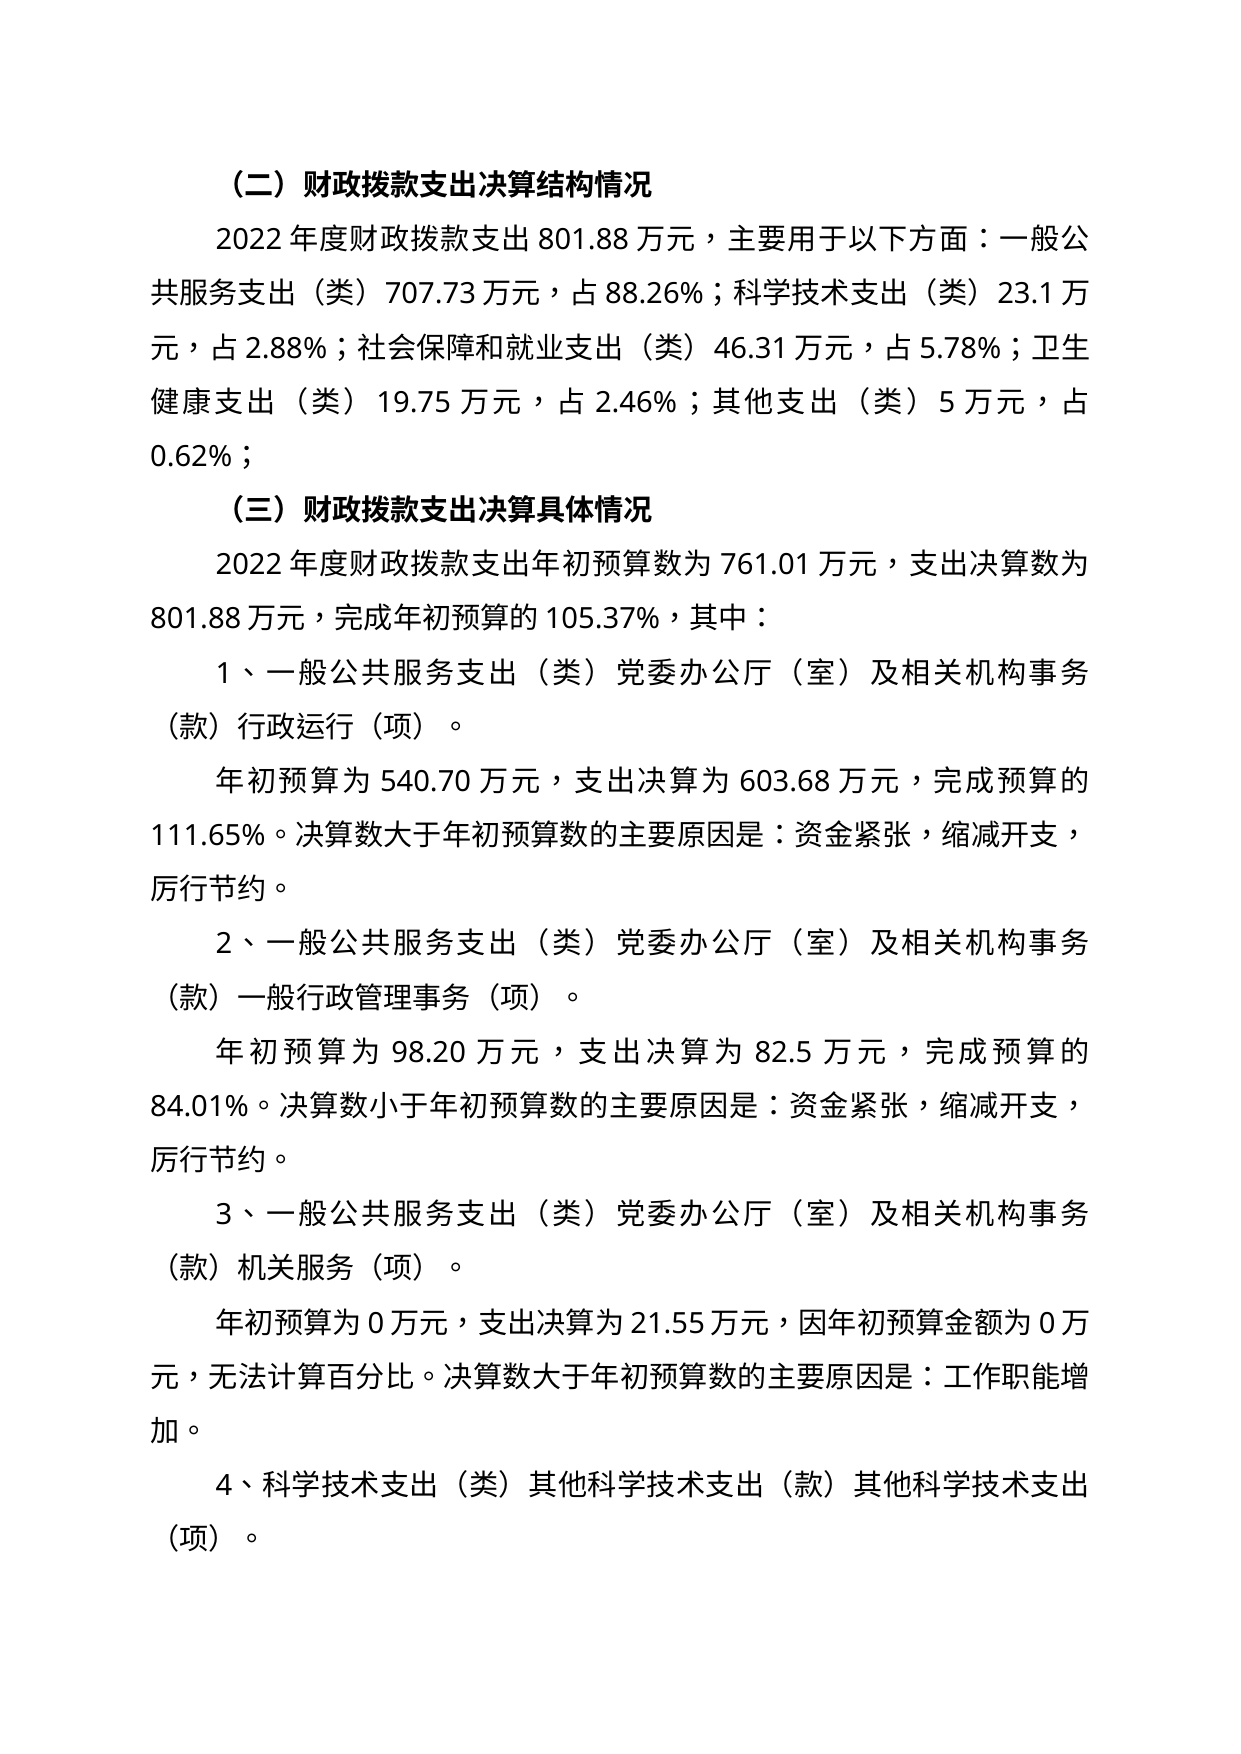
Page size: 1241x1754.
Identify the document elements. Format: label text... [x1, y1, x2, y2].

text 年初预算为0万元，支出决算为21.55万元，因年初预算金额为0万元，无法计算百分比。决算数大于年初预算数的主要原因是：工作职能增加。 [150, 1287, 1090, 1450]
text 2022年度财政拨款支出801.88万元，主要用于以下方面：一般公共服务支出（类）707.73万元，占88.26%；科学技术支出（类）23.1万元，占2.88%；社会保障和就业支出（类）46.31万元，占5.78%；卫生健康支出（类）19.75万元，占2.46%；其他支出（类）5万元，占0.62%； [150, 204, 1090, 475]
text （三）财政拨款支出决算具体情况 [150, 475, 1090, 529]
text 2022年度财政拨款支出年初预算数为761.01万元，支出决算数为801.88万元，完成年初预算的105.37%，其中： [150, 529, 1090, 637]
text 3、一般公共服务支出（类）党委办公厅（室）及相关机构事务（款）机关服务（项）。 [150, 1179, 1090, 1287]
text 1、一般公共服务支出（类）党委办公厅（室）及相关机构事务（款）行政运行（项）。 [150, 637, 1090, 746]
text 年初预算为540.70万元，支出决算为603.68万元，完成预算的111.65%。决算数大于年初预算数的主要原因是：资金紧张，缩减开支，厉行节约。 [150, 746, 1090, 908]
text （二）财政拨款支出决算结构情况 [150, 150, 1090, 204]
text 2、一般公共服务支出（类）党委办公厅（室）及相关机构事务（款）一般行政管理事务（项）。 [150, 908, 1090, 1017]
text 4、科学技术支出（类）其他科学技术支出（款）其他科学技术支出（项）。 [150, 1450, 1090, 1558]
text 年初预算为98.20万元，支出决算为82.5万元，完成预算的84.01%。决算数小于年初预算数的主要原因是：资金紧张，缩减开支，厉行节约。 [150, 1017, 1090, 1179]
